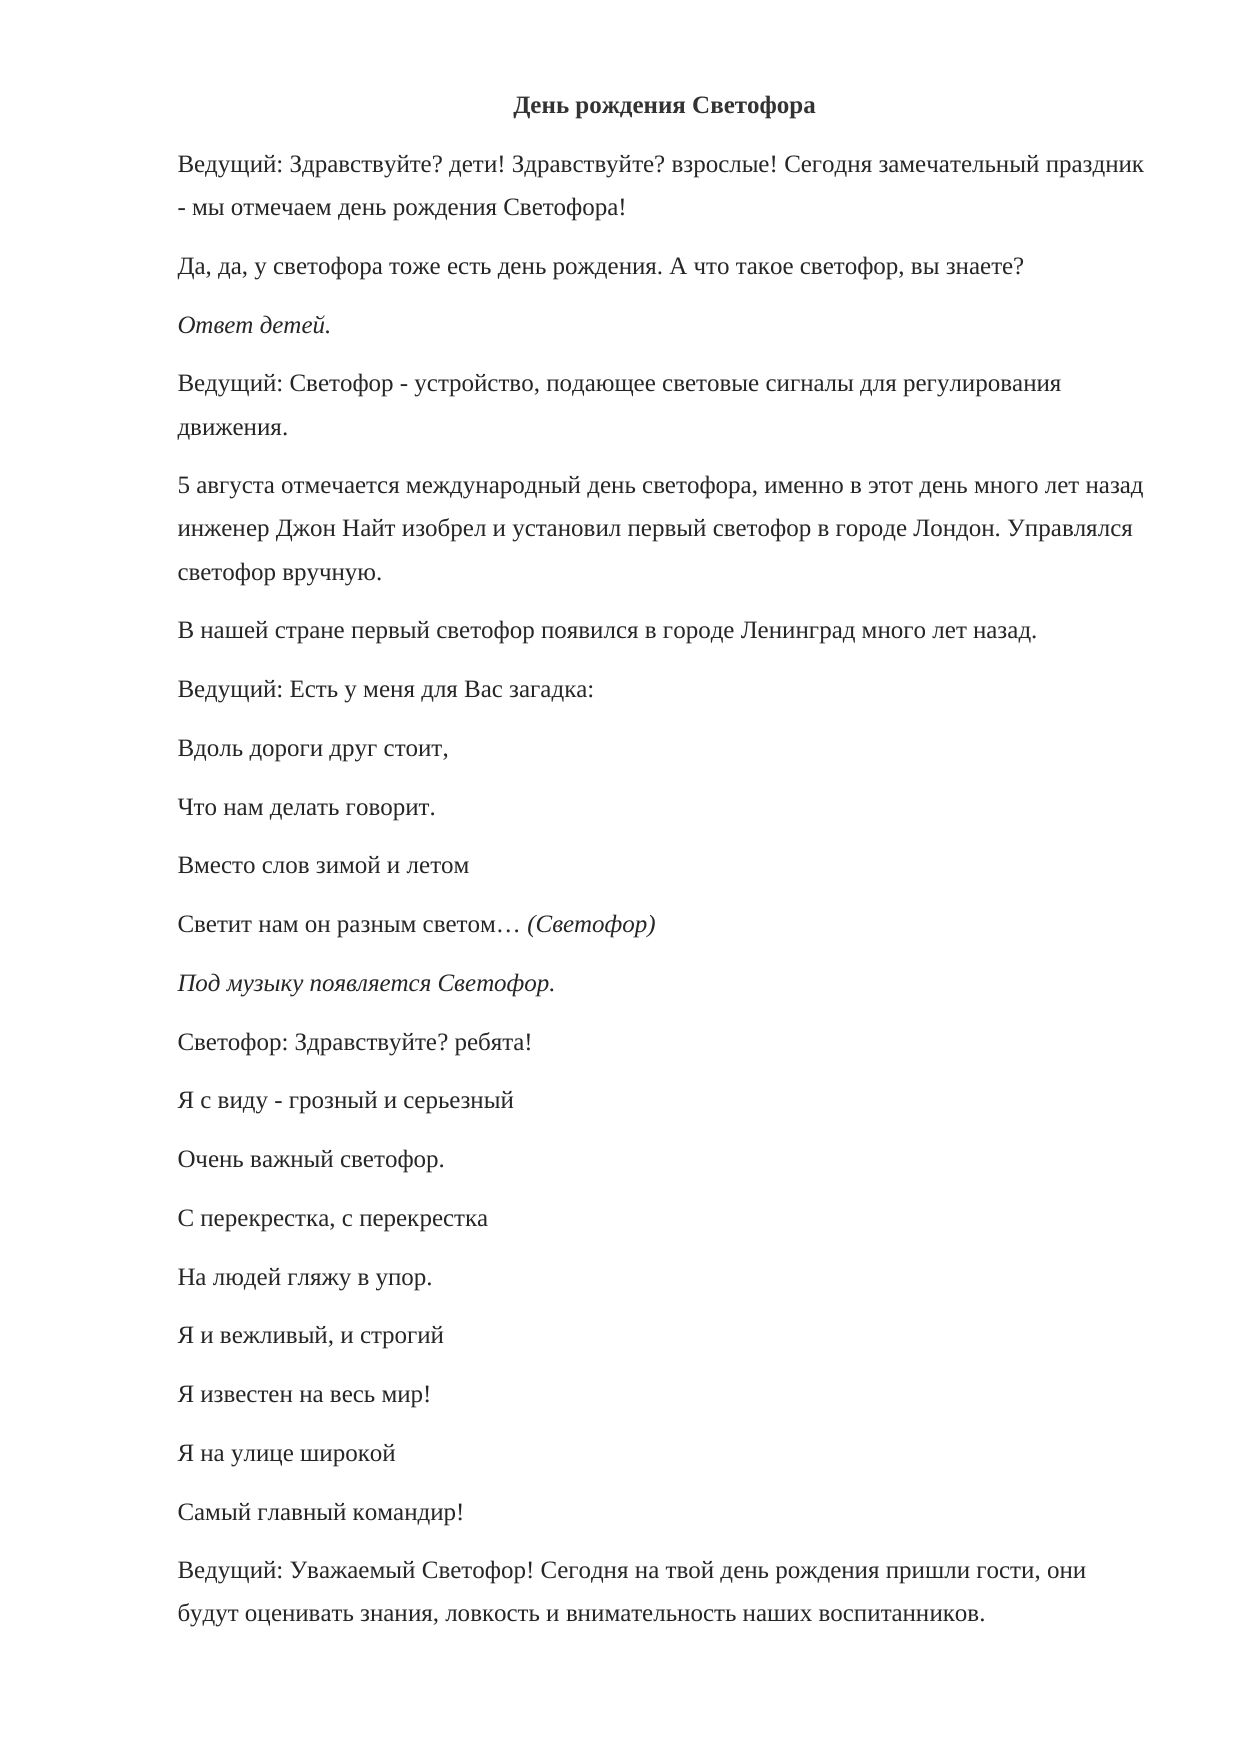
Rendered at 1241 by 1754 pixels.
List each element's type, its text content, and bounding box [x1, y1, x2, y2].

text Я на улице широкой [177, 1438, 1152, 1467]
text Что нам делать говорит. [177, 792, 1152, 820]
text 5 августа отмечается международный день светофора, именно в этот день много лет назад инженер Джон Найт изобрел и установил первый светофор в городе Лондон. Управлялся светофор вручную. [177, 470, 1152, 585]
text Вместо слов зимой и летом [177, 850, 1152, 879]
text Я известен на весь мир! [177, 1379, 1152, 1408]
text Я и вежливый, и строгий [177, 1320, 1152, 1349]
text Светофор: Здравствуйте? ребята! [177, 1027, 1152, 1055]
text Ведущий: Светофор - устройство, подающее световые сигналы для регулирования движения. [177, 368, 1152, 440]
text Светит нам он разным светом… (Светофор) [177, 909, 1152, 938]
text Под музыку появляется Светофор. [177, 968, 1152, 997]
text В нашей стране первый светофор появился в городе Ленинград много лет назад. [177, 615, 1152, 644]
text С перекрестка, с перекрестка [177, 1203, 1152, 1232]
text Я с виду - грозный и серьезный [177, 1085, 1152, 1114]
text Вдоль дороги друг стоит, [177, 733, 1152, 762]
text Самый главный командир! [177, 1497, 1152, 1525]
text Ведущий: Здравствуйте? дети! Здравствуйте? взрослые! Сегодня замечательный праздник - мы отмечаем день рождения Светофора! [177, 149, 1152, 221]
text День рождения Светофора [177, 90, 1152, 119]
text На людей гляжу в упор. [177, 1262, 1152, 1290]
text Ответ детей. [177, 310, 1152, 338]
text Да, да, у светофора тоже есть день рождения. А что такое светофор, вы знаете? [177, 251, 1152, 280]
text Очень важный светофор. [177, 1144, 1152, 1173]
text Ведущий: Уважаемый Светофор! Сегодня на твой день рождения пришли гости, они будут оценивать знания, ловкость и внимательность наших воспитанников. [177, 1555, 1152, 1627]
text Ведущий: Есть у меня для Вас загадка: [177, 674, 1152, 703]
